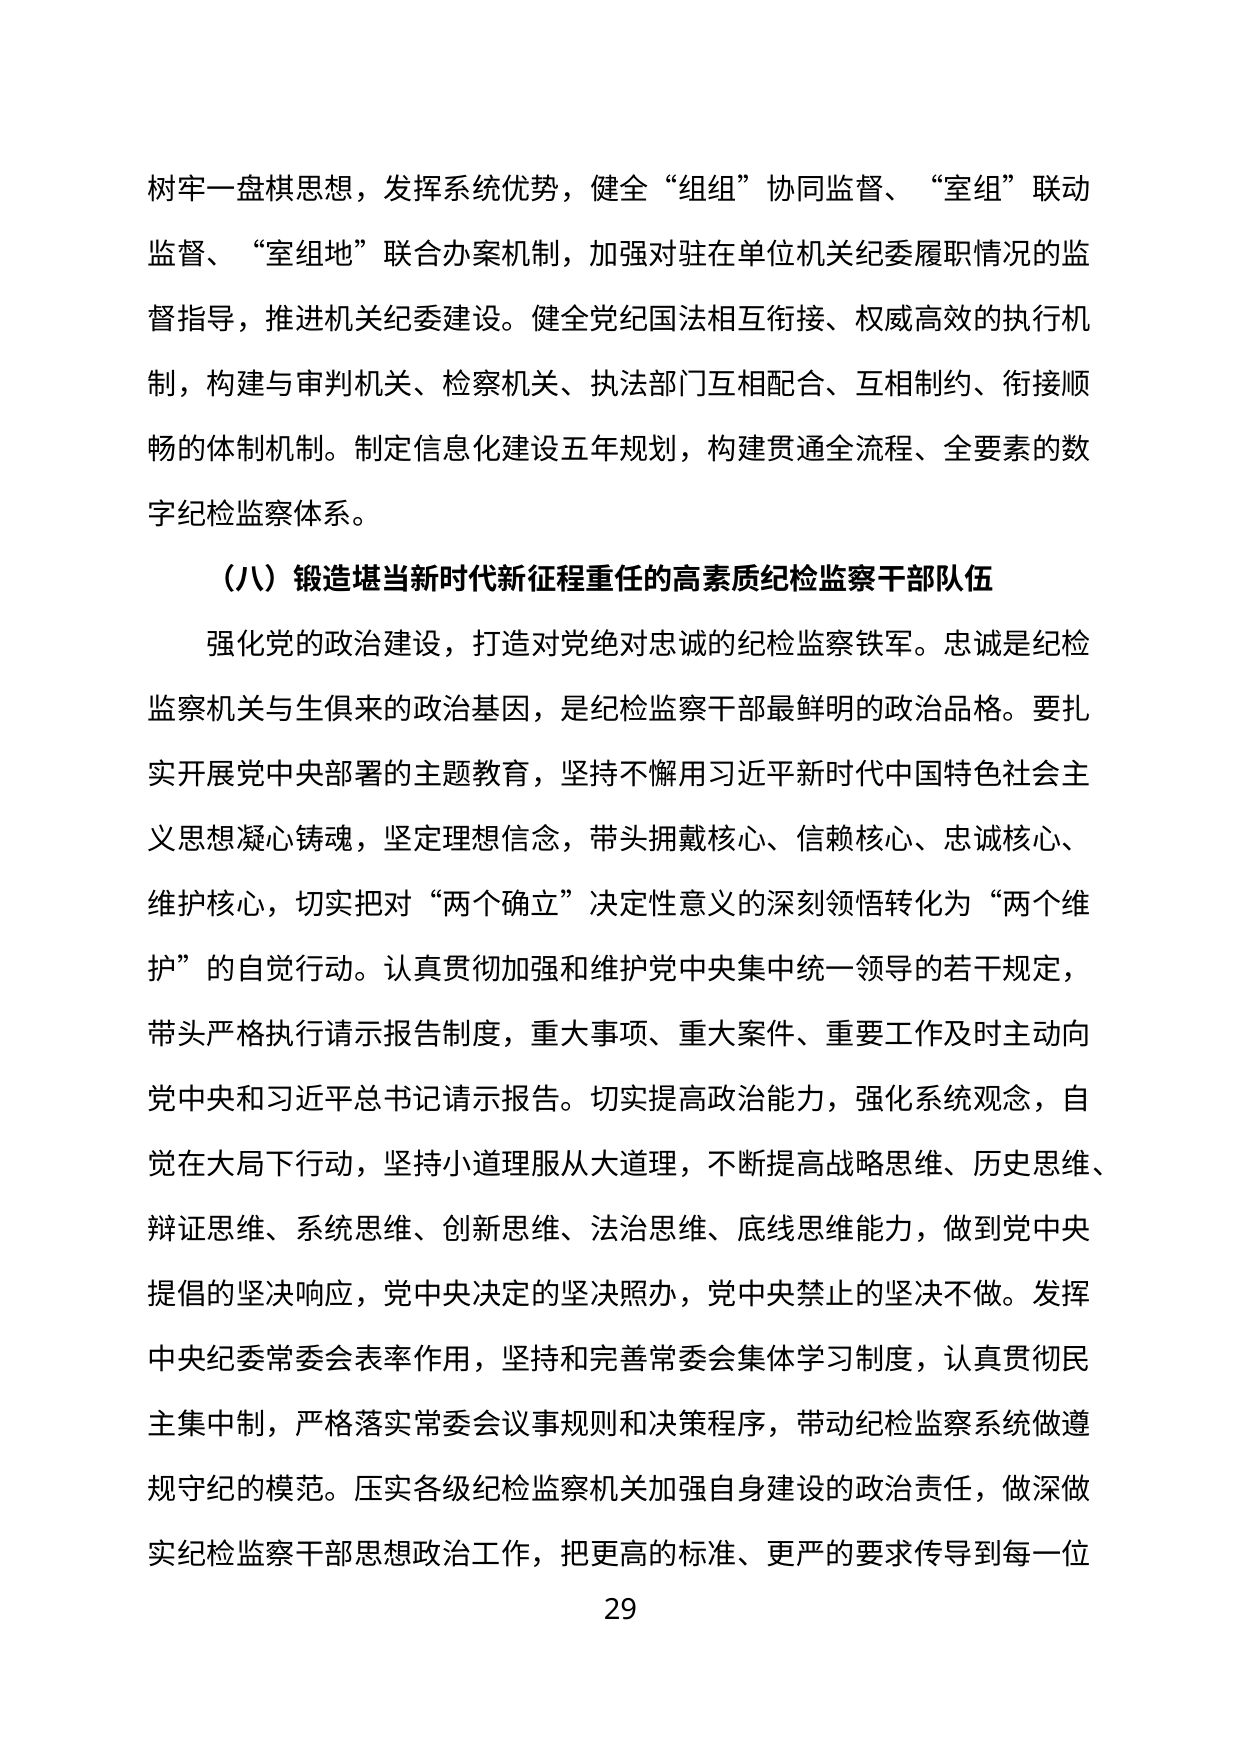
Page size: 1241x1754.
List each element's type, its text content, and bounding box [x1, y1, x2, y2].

text （八）锻造堪当新时代新征程重任的高素质纪检监察干部队伍 [148, 544, 1092, 609]
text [148, 154, 1092, 544]
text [148, 609, 1092, 1584]
